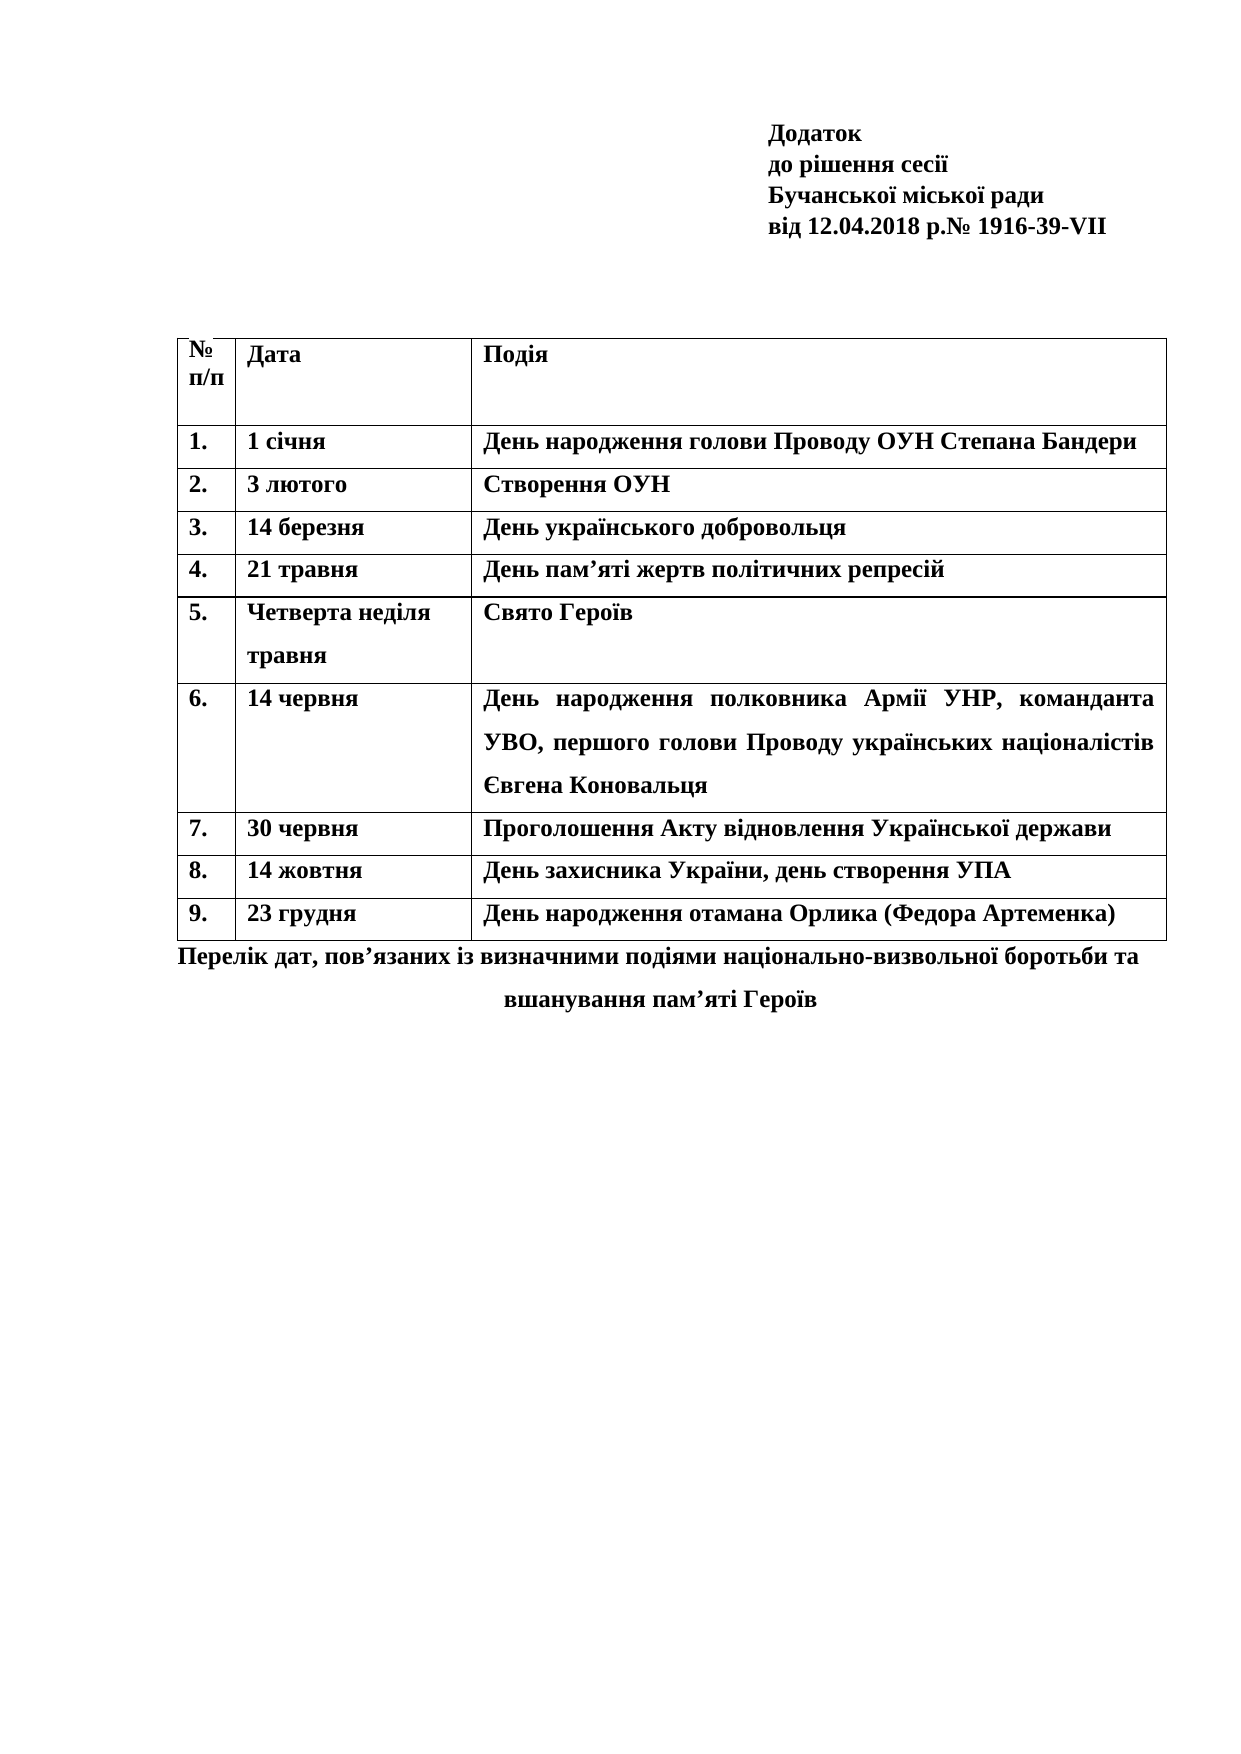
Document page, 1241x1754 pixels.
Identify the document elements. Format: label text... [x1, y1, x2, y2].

text до рішення сесії [768, 149, 1167, 178]
table_cell 8. [178, 856, 235, 897]
table_cell 3 лютого [236, 469, 471, 511]
table_cell Четверта неділя травня [236, 598, 471, 682]
table_cell День пам’яті жертв політичних репресій [472, 555, 1166, 596]
table_cell 21 травня [236, 555, 471, 596]
table_cell 1. [178, 426, 235, 468]
table_cell 30 червня [236, 813, 471, 854]
text Додаток [768, 118, 1167, 147]
table_cell 14 березня [236, 512, 471, 553]
table_cell День народження голови Проводу ОУН Степана Бандери [472, 426, 1166, 468]
text Перелік дат, пов’язаних із визначними подіями національно-визвольної боротьби та вшанування пам’яті Героїв [177, 941, 1150, 1013]
table_cell День народження полковника Армії УНР, команданта УВО, першого голови Проводу українських націоналістів Євгена Коновальця [472, 684, 1166, 812]
table_cell 1 січня [236, 426, 471, 468]
table_cell 9. [178, 899, 235, 940]
table_cell День народження отамана Орлика (Федора Артеменка) [472, 899, 1166, 940]
table_cell Проголошення Акту відновлення Української держави [472, 813, 1166, 854]
text від 12.04.2018 р.№ 1916-39-VII [768, 211, 1167, 240]
table_cell 6. [178, 684, 235, 812]
table_cell Свято Героїв [472, 598, 1166, 682]
table_cell 7. [178, 813, 235, 854]
table_header № п/п [178, 339, 235, 425]
text Бучанської міської ради [768, 180, 1167, 209]
table_cell 4. [178, 555, 235, 596]
table_cell День захисника України, день створення УПА [472, 856, 1166, 897]
table_cell 14 жовтня [236, 856, 471, 897]
table_header Дата [236, 339, 471, 425]
table_cell Створення ОУН [472, 469, 1166, 511]
table_cell 14 червня [236, 684, 471, 812]
table_header Подія [472, 339, 1166, 425]
table_cell 3. [178, 512, 235, 553]
table_cell 5. [178, 598, 235, 682]
table_cell День українського добровольця [472, 512, 1166, 553]
table_cell 2. [178, 469, 235, 511]
table_cell 23 грудня [236, 899, 471, 940]
